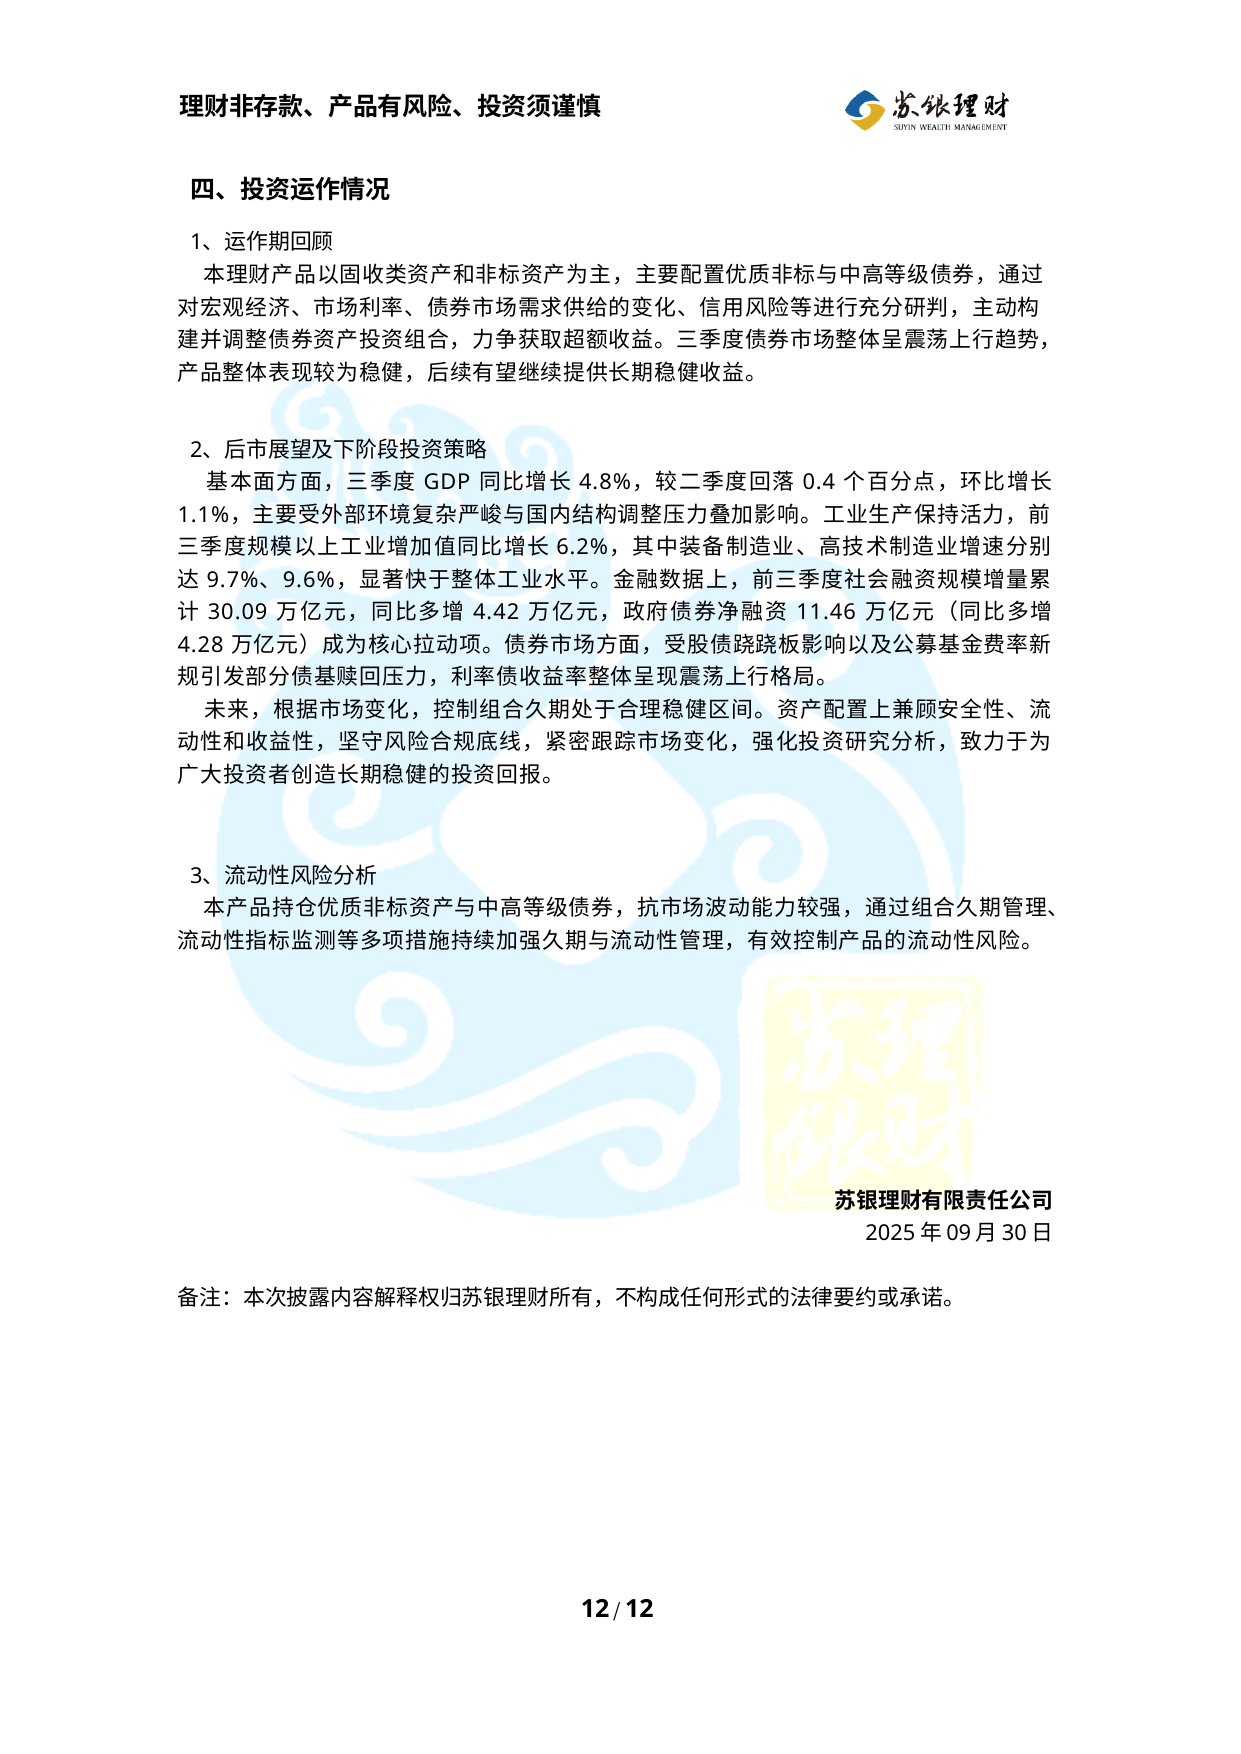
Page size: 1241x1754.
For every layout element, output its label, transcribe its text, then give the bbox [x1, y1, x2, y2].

text 本理财产品以固收类资产和非标资产为主，主要配置优质非标与中高等级债券，通过对宏观经济、市场利率、债券市场需求供给的变化、信用风险等进行充分研判，主动构建并调整债券资产投资组合，力争获取超额收益。三季度债券市场整体呈震荡上行趋势，产品整体表现较为稳健，后续有望继续提供长期稳健收益。 [177, 257, 1053, 387]
text 备注：本次披露内容解释权归苏银理财所有，不构成任何形式的法律要约或承诺。 [177, 1280, 1053, 1312]
subtitle 3、流动性风险分析 [190, 857, 1053, 890]
text 本产品持仓优质非标资产与中高等级债券，抗市场波动能力较强，通过组合久期管理、流动性指标监测等多项措施持续加强久期与流动性管理，有效控制产品的流动性风险。 [177, 890, 1053, 955]
subtitle 四、投资运作情况 [190, 156, 1053, 221]
subtitle 1、运作期回顾 [190, 224, 1053, 257]
subtitle 2、后市展望及下阶段投资策略 [190, 431, 1053, 464]
text 基本面方面，三季度 GDP 同比增长 4.8%，较二季度回落 0.4 个百分点，环比增长 1.1%，主要受外部环境复杂严峻与国内结构调整压力叠加影响。工业生产保持活力，前三季度规模以上工业增加值同比增长6.2%，其中装备制造业、高技术制造业增速分别达 9.7%、9.6%，显著快于整体工业水平。金融数据上，前三季度社会融资规模增量累计 30.09 万亿元，同比多增 4.42 万亿元，政府债券净融资 11.46 万亿元（同比多增 4.28 万亿元）成为核心拉动项。债券市场方面，受股债跷跷板影响以及公募基金费率新规引发部分债基赎回压力，利率债收益率整体呈现震荡上行格局。 未来，根据市场变化，控制组合久期处于合理稳健区间。资产配置上兼顾安全性、流动性和收益性，坚守风险合规底线，紧密跟踪市场变化，强化投资研究分析，致力于为广大投资者创造长期稳健的投资回报。 [177, 464, 1053, 789]
text 苏银理财有限责任公司 [177, 1182, 1053, 1215]
text 2025年09月30日 [177, 1215, 1053, 1247]
picture [820, 72, 1039, 143]
